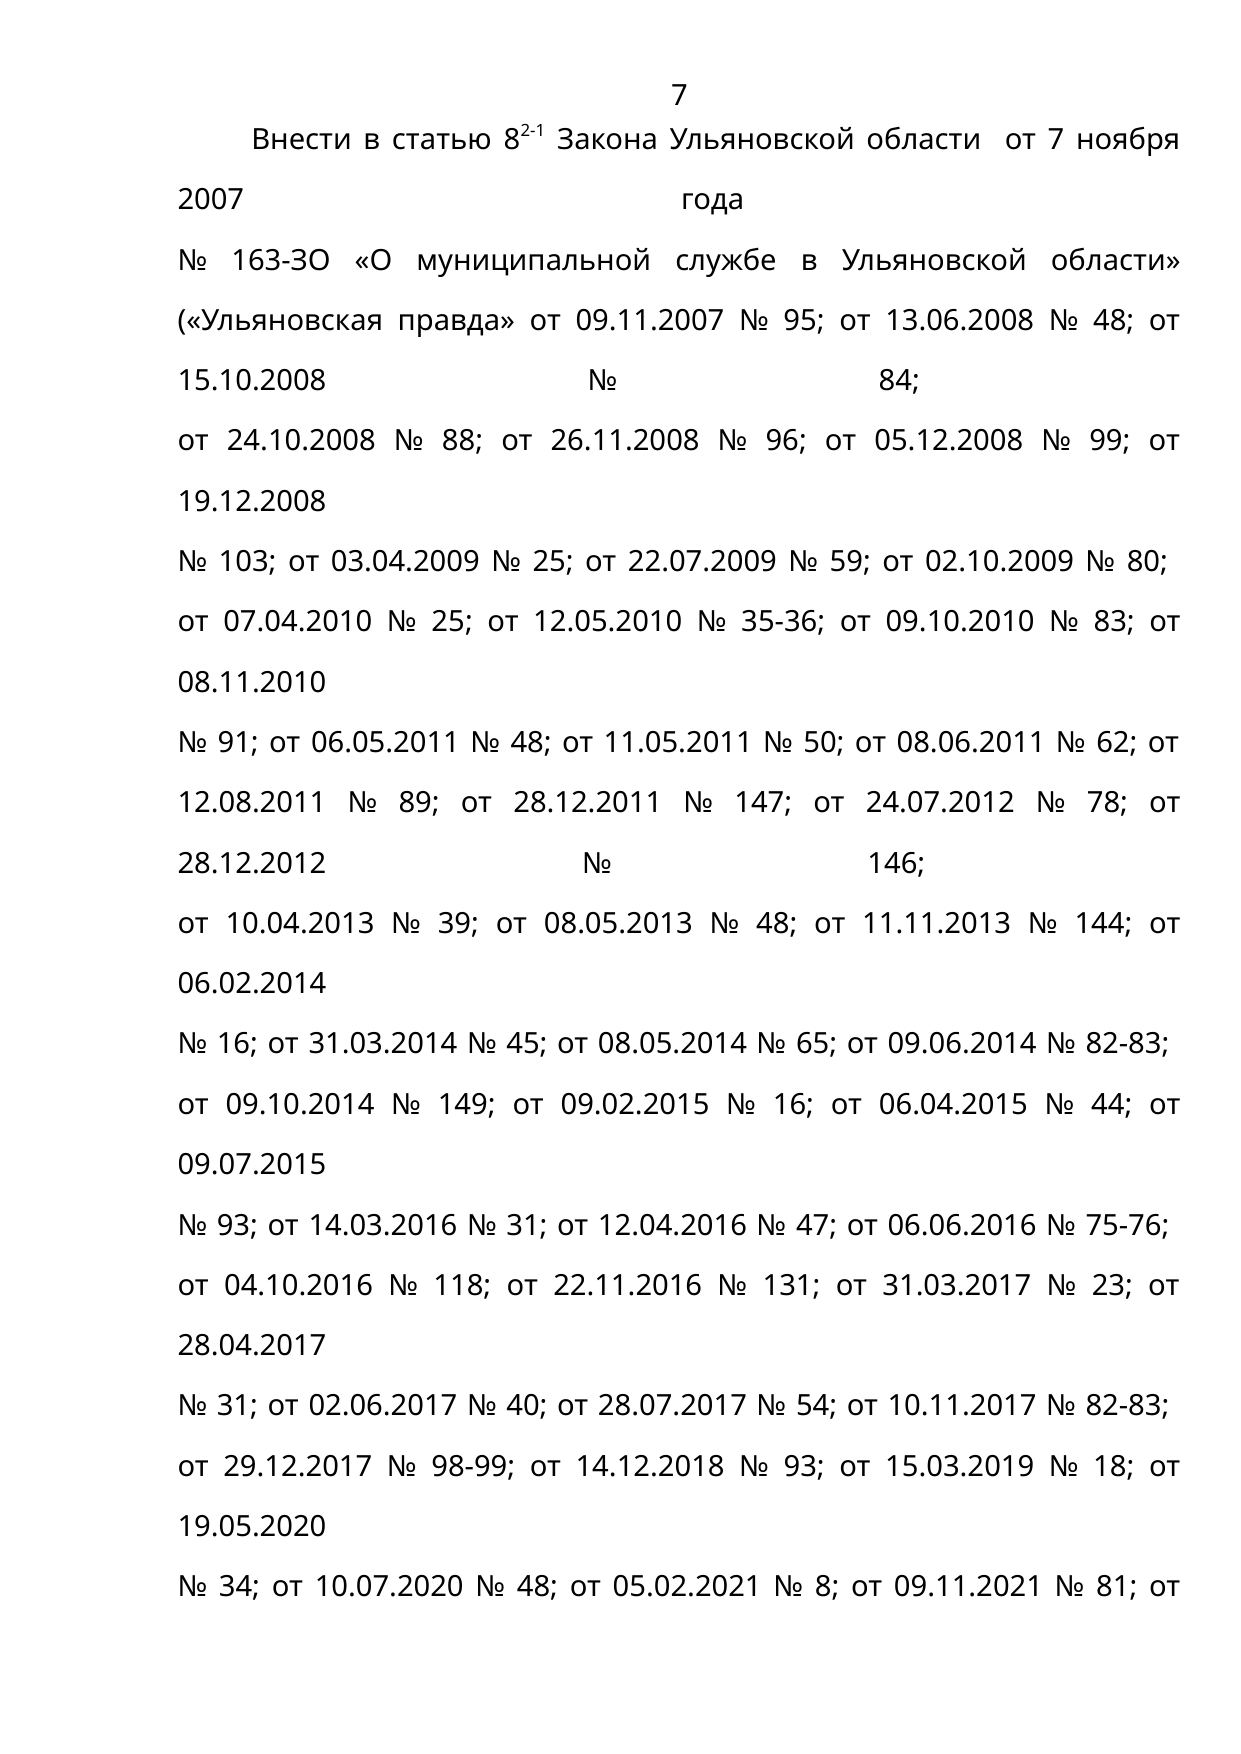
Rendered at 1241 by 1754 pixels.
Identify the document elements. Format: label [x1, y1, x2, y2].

text [177, 118, 1181, 1605]
